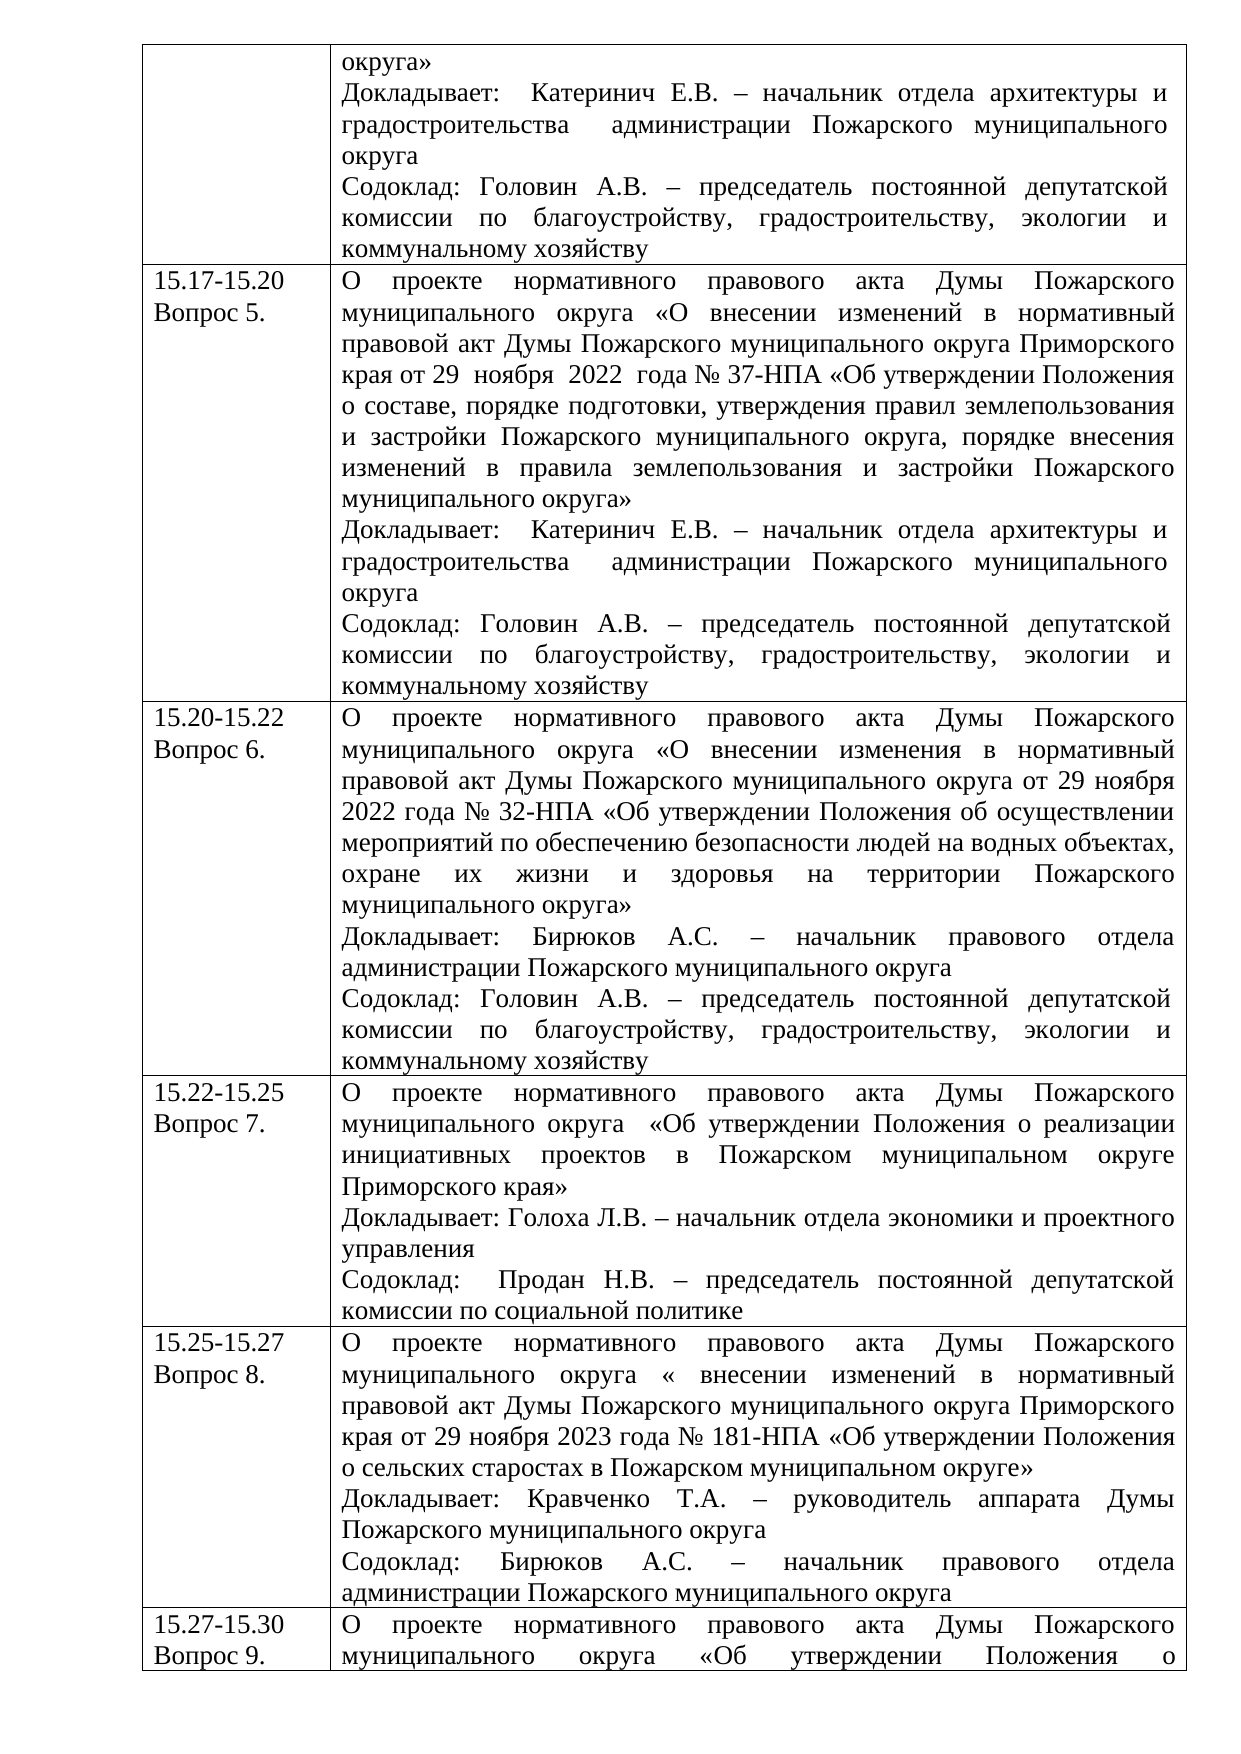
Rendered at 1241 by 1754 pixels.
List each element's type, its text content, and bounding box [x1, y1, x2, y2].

table_cell О проекте нормативного правового акта Думы Пожарского муниципального округа « внесении изменений в нормативный правовой акт Думы Пожарского муниципального округа Приморского края от 29 ноября 2023 года № 181-НПА «Об утверждении Положения о сельских старостах в Пожарском муниципальном округе» Докладывает: Кравченко Т.А. – руководитель аппарата Думы Пожарского муниципального округа Содоклад: Бирюков А.С. – начальник правового отдела администрации Пожарского муниципального округа [331, 1327, 1186, 1607]
table_cell О проекте нормативного правового акта Думы Пожарского муниципального округа «О внесении изменения в нормативный правовой акт Думы Пожарского муниципального округа от 29 ноября 2022 года № 32-НПА «Об утверждении Положения об осуществлении мероприятий по обеспечению безопасности людей на водных объектах, охране их жизни и здоровья на территории Пожарского муниципального округа» Докладывает: Бирюков А.С. – начальник правового отдела администрации Пожарского муниципального округа Содоклад: Головин А.В. – председатель постоянной депутатской комиссии по благоустройству, градостроительству, экологии и коммунальному хозяйству [331, 702, 1186, 1075]
table_cell 15.20-15.22 Вопрос 6. [143, 702, 330, 1075]
table_cell 15.17-15.20 Вопрос 5. [143, 265, 330, 701]
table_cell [331, 45, 1186, 263]
table_cell О проекте нормативного правового акта Думы Пожарского муниципального округа «О внесении изменений в нормативный правовой акт Думы Пожарского муниципального округа Приморского края от 29 ноября 2022 года № 37-НПА «Об утверждении Положения о составе, порядке подготовки, утверждения правил землепользования и застройки Пожарского муниципального округа, порядке внесения изменений в правила землепользования и застройки Пожарского муниципального округа» Докладывает: Катеринич Е.В. – начальник отдела архитектуры и градостроительства администрации Пожарского муниципального округа Содоклад: Головин А.В. – председатель постоянной депутатской комиссии по благоустройству, градостроительству, экологии и коммунальному хозяйству [331, 265, 1186, 701]
table_cell О проекте нормативного правового акта Думы Пожарского муниципального округа «Об утверждении Положения о реализации инициативных проектов в Пожарском муниципальном округе Приморского края» Докладывает: Голоха Л.В. – начальник отдела экономики и проектного управления Содоклад: Продан Н.В. – председатель постоянной депутатской комиссии по социальной политике [331, 1076, 1186, 1326]
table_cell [331, 1608, 1186, 1670]
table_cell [143, 45, 330, 263]
table_cell 15.25-15.27 Вопрос 8. [143, 1327, 330, 1607]
table_cell 15.22-15.25 Вопрос 7. [143, 1076, 330, 1326]
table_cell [143, 1608, 330, 1670]
